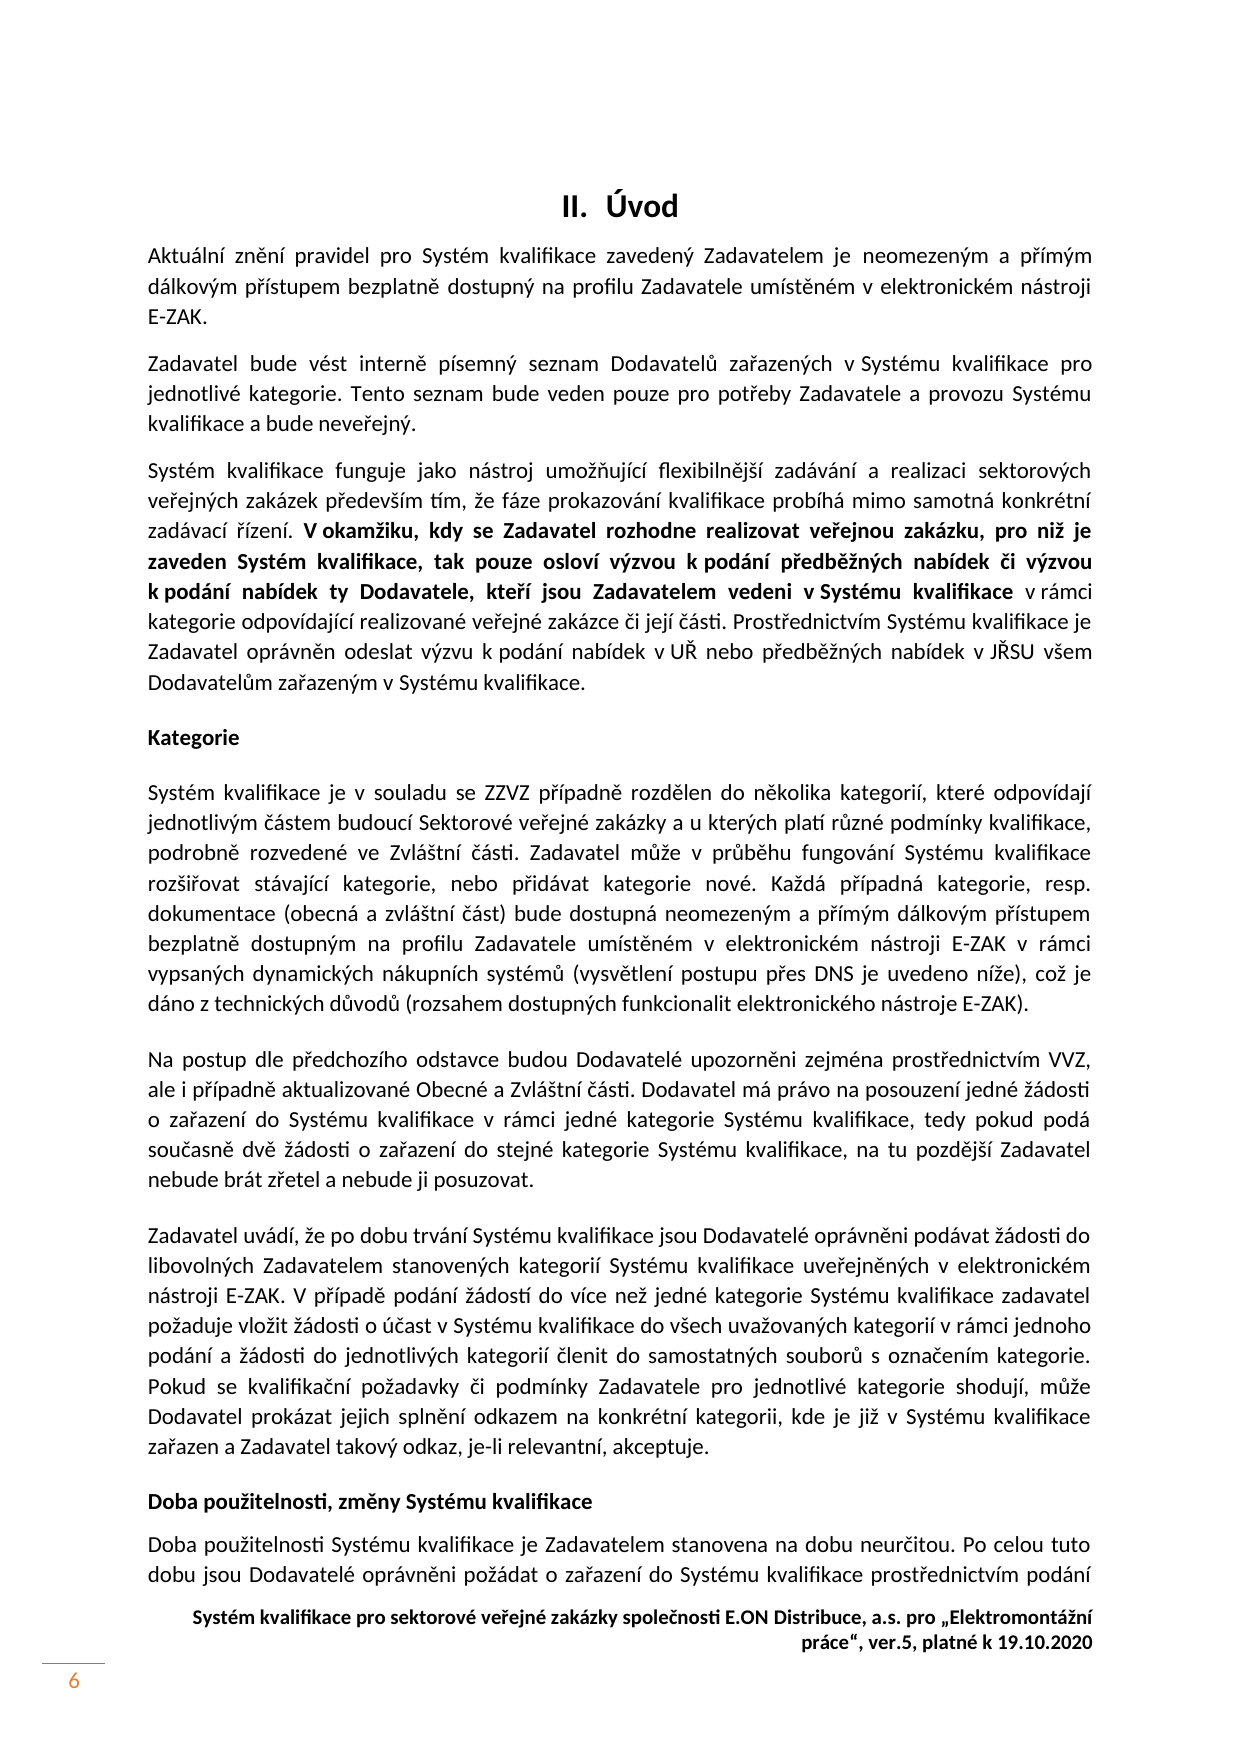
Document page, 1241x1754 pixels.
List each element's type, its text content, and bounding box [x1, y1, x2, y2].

text Systém kvalifikace funguje jako nástroj umožňující flexibilnější zadávání a realizaci sektorových veřejných zakázek především tím, že fáze prokazování kvalifikace probíhá mimo samotná konkrétní zadávací řízení. V okamžiku, kdy se Zadavatel rozhodne realizovat veřejnou zakázku, pro niž je zaveden Systém kvalifikace, tak pouze osloví výzvou k podání předběžných nabídek či výzvou k podání nabídek ty Dodavatele, kteří jsou Zadavatelem vedeni v Systému kvalifikace v rámci kategorie odpovídající realizované veřejné zakázce či její části. Prostřednictvím Systému kvalifikace je Zadavatel oprávněn odeslat výzvu k podání nabídek v UŘ nebo předběžných nabídek v JŘSU všem Dodavatelům zařazeným v Systému kvalifikace. [148, 456, 1093, 696]
subtitle Úvod [148, 185, 1093, 226]
text Kategorie [148, 723, 1093, 751]
text Systém kvalifikace je v souladu se ZZVZ případně rozdělen do několika kategorií, které odpovídají jednotlivým částem budoucí Sektorové veřejné zakázky a u kterých platí různé podmínky kvalifikace, podrobně rozvedené ve Zvláštní části. Zadavatel může v průběhu fungování Systému kvalifikace rozšiřovat stávající kategorie, nebo přidávat kategorie nové. Každá případná kategorie, resp. dokumentace (obecná a zvláštní část) bude dostupná neomezeným a přímým dálkovým přístupem bezplatně dostupným na profilu Zadavatele umístěném v elektronickém nástroji E-ZAK v rámci vypsaných dynamických nákupních systémů (vysvětlení postupu přes DNS je uvedeno níže), což je dáno z technických důvodů (rozsahem dostupných funkcionalit elektronického nástroje E-ZAK). [148, 778, 1093, 1017]
text Na postup dle předchozího odstavce budou Dodavatelé upozorněni zejména prostřednictvím VVZ, ale i případně aktualizované Obecné a Zvláštní části. Dodavatel má právo na posouzení jedné žádosti o zařazení do Systému kvalifikace v rámci jedné kategorie Systému kvalifikace, tedy pokud podá současně dvě žádosti o zařazení do stejné kategorie Systému kvalifikace, na tu pozdější Zadavatel nebude brát zřetel a nebude ji posuzovat. [148, 1045, 1093, 1193]
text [148, 1530, 1093, 1588]
text Aktuální znění pravidel pro Systém kvalifikace zavedený Zadavatelem je neomezeným a přímým dálkovým přístupem bezplatně dostupný na profilu Zadavatele umístěném v elektronickém nástroji E-ZAK. [148, 242, 1093, 330]
text Zadavatel uvádí, že po dobu trvání Systému kvalifikace jsou Dodavatelé oprávněni podávat žádosti do libovolných Zadavatelem stanovených kategorií Systému kvalifikace uveřejněných v elektronickém nástroji E-ZAK. V případě podání žádostí do více než jedné kategorie Systému kvalifikace zadavatel požaduje vložit žádosti o účast v Systému kvalifikace do všech uvažovaných kategorií v rámci jednoho podání a žádosti do jednotlivých kategorií členit do samostatných souborů s označením kategorie. Pokud se kvalifikační požadavky či podmínky Zadavatele pro jednotlivé kategorie shodují, může Dodavatel prokázat jejich splnění odkazem na konkrétní kategorii, kde je již v Systému kvalifikace zařazen a Zadavatel takový odkaz, je-li relevantní, akceptuje. [148, 1221, 1093, 1460]
text Zadavatel bude vést interně písemný seznam Dodavatelů zařazených v Systému kvalifikace pro jednotlivé kategorie. Tento seznam bude veden pouze pro potřeby Zadavatele a provozu Systému kvalifikace a bude neveřejný. [148, 349, 1093, 437]
text Doba použitelnosti, změny Systému kvalifikace [148, 1487, 1093, 1515]
